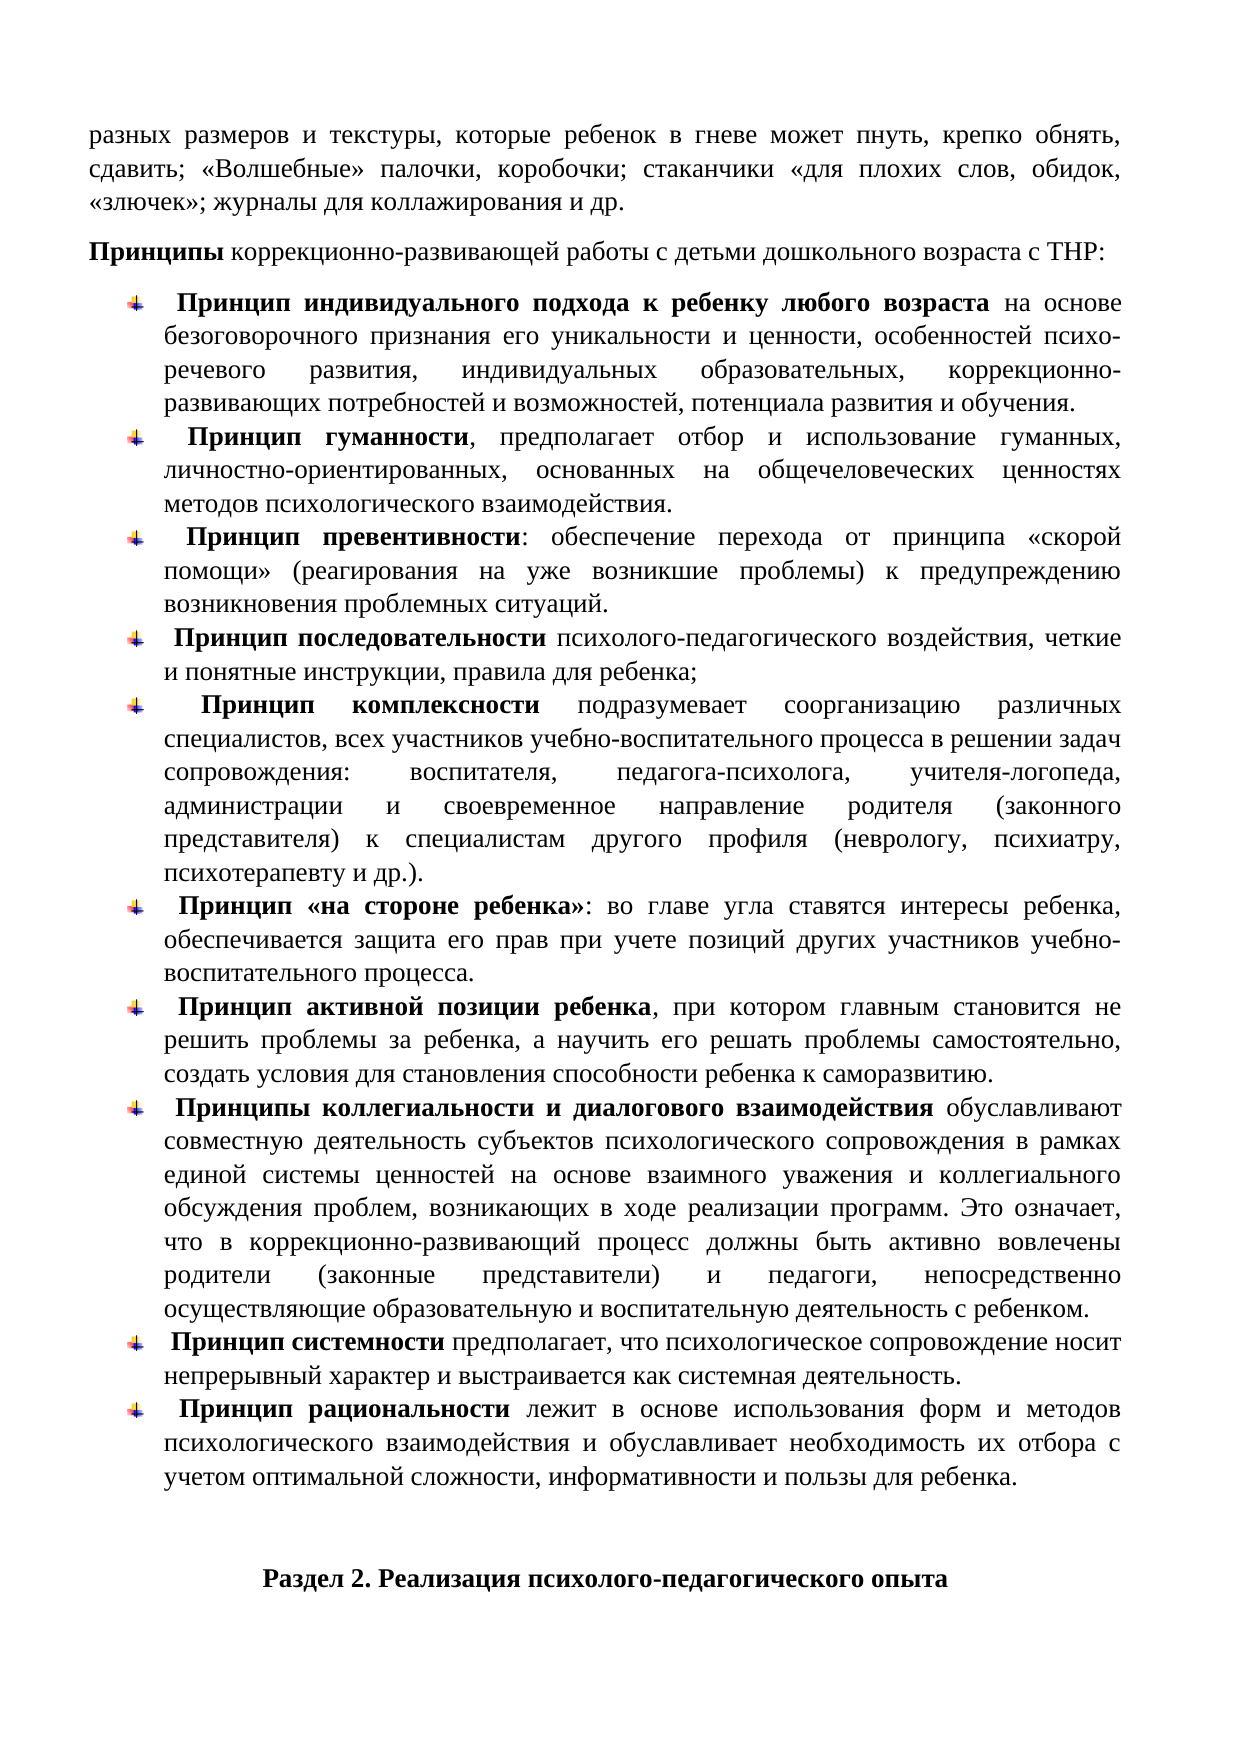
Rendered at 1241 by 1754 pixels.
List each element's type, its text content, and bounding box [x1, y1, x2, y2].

picture [127, 1099, 144, 1116]
list Принцип активной позиции ребенка, при котором главным становится не решить проблемы за ребенка, а научить его решать проблемы самостоятельно, создать условия для становления способности ребенка к саморазвитию. [126, 990, 1122, 1088]
picture [127, 294, 144, 311]
list Принцип «на стороне ребенка»: во главе угла ставятся интересы ребенка, обеспечивается защита его прав при учете позиций других участников учебно-воспитательного процесса. [126, 889, 1122, 988]
list Принципы коллегиальности и диалогового взаимодействия обуславливают совместную деятельность субъектов психологического сопровождения в рамках единой системы ценностей на основе взаимного уважения и коллегиального обсуждения проблем, возникающих в ходе реализации программ. Это означает, что в коррекционно-развивающий процесс должны быть активно вовлечены родители (законные представители) и педагоги, непосредственно осуществляющие образовательную и воспитательную деятельность с ребенком. [126, 1091, 1122, 1323]
list Принцип комплексности подразумевает соорганизацию различных специалистов, всех участников учебно-воспитательного процесса в решении задач сопровождения: воспитателя, педагога-психолога, учителя-логопеда, администрации и своевременное направление родителя (законного представителя) к специалистам другого профиля (неврологу, психиатру, психотерапевту и др.). [126, 688, 1122, 887]
picture [127, 1401, 144, 1418]
picture [127, 629, 144, 647]
picture [127, 1334, 144, 1351]
list Принцип превентивности: обеспечение перехода от принципа «скорой помощи» (реагирования на уже возникшие проблемы) к предупреждению возникновения проблемных ситуаций. [126, 520, 1122, 619]
list Принцип системности предполагает, что психологическое сопровождение носит непрерывный характер и выстраивается как системная деятельность. [126, 1325, 1122, 1390]
picture [127, 898, 144, 915]
list Принцип гуманности, предполагает отбор и использование гуманных, личностно-ориентированных, основанных на общечеловеческих ценностях методов психологического взаимодействия. [126, 420, 1122, 518]
list Принцип последовательности психолого-педагогического воздействия, четкие и понятные инструкции, правила для ребенка; [126, 621, 1122, 686]
picture [127, 529, 144, 546]
text Раздел 2. Реализация психолого-педагогического опыта [89, 1562, 1122, 1593]
picture [127, 428, 144, 446]
picture [127, 998, 144, 1016]
text Принципы коррекционно-развивающей работы с детьми дошкольного возраста с ТНР: [89, 235, 1122, 267]
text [89, 118, 1122, 216]
list Принцип рациональности лежит в основе использования форм и методов психологического взаимодействия и обуславливает необходимость их отбора с учетом оптимальной сложности, информативности и пользы для ребенка. [126, 1392, 1122, 1491]
picture [127, 696, 144, 714]
list Принцип индивидуального подхода к ребенку любого возраста на основе безоговорочного признания его уникальности и ценности, особенностей психо-речевого развития, индивидуальных образовательных, коррекционно-развивающих потребностей и возможностей, потенциала развития и обучения. [126, 286, 1122, 417]
